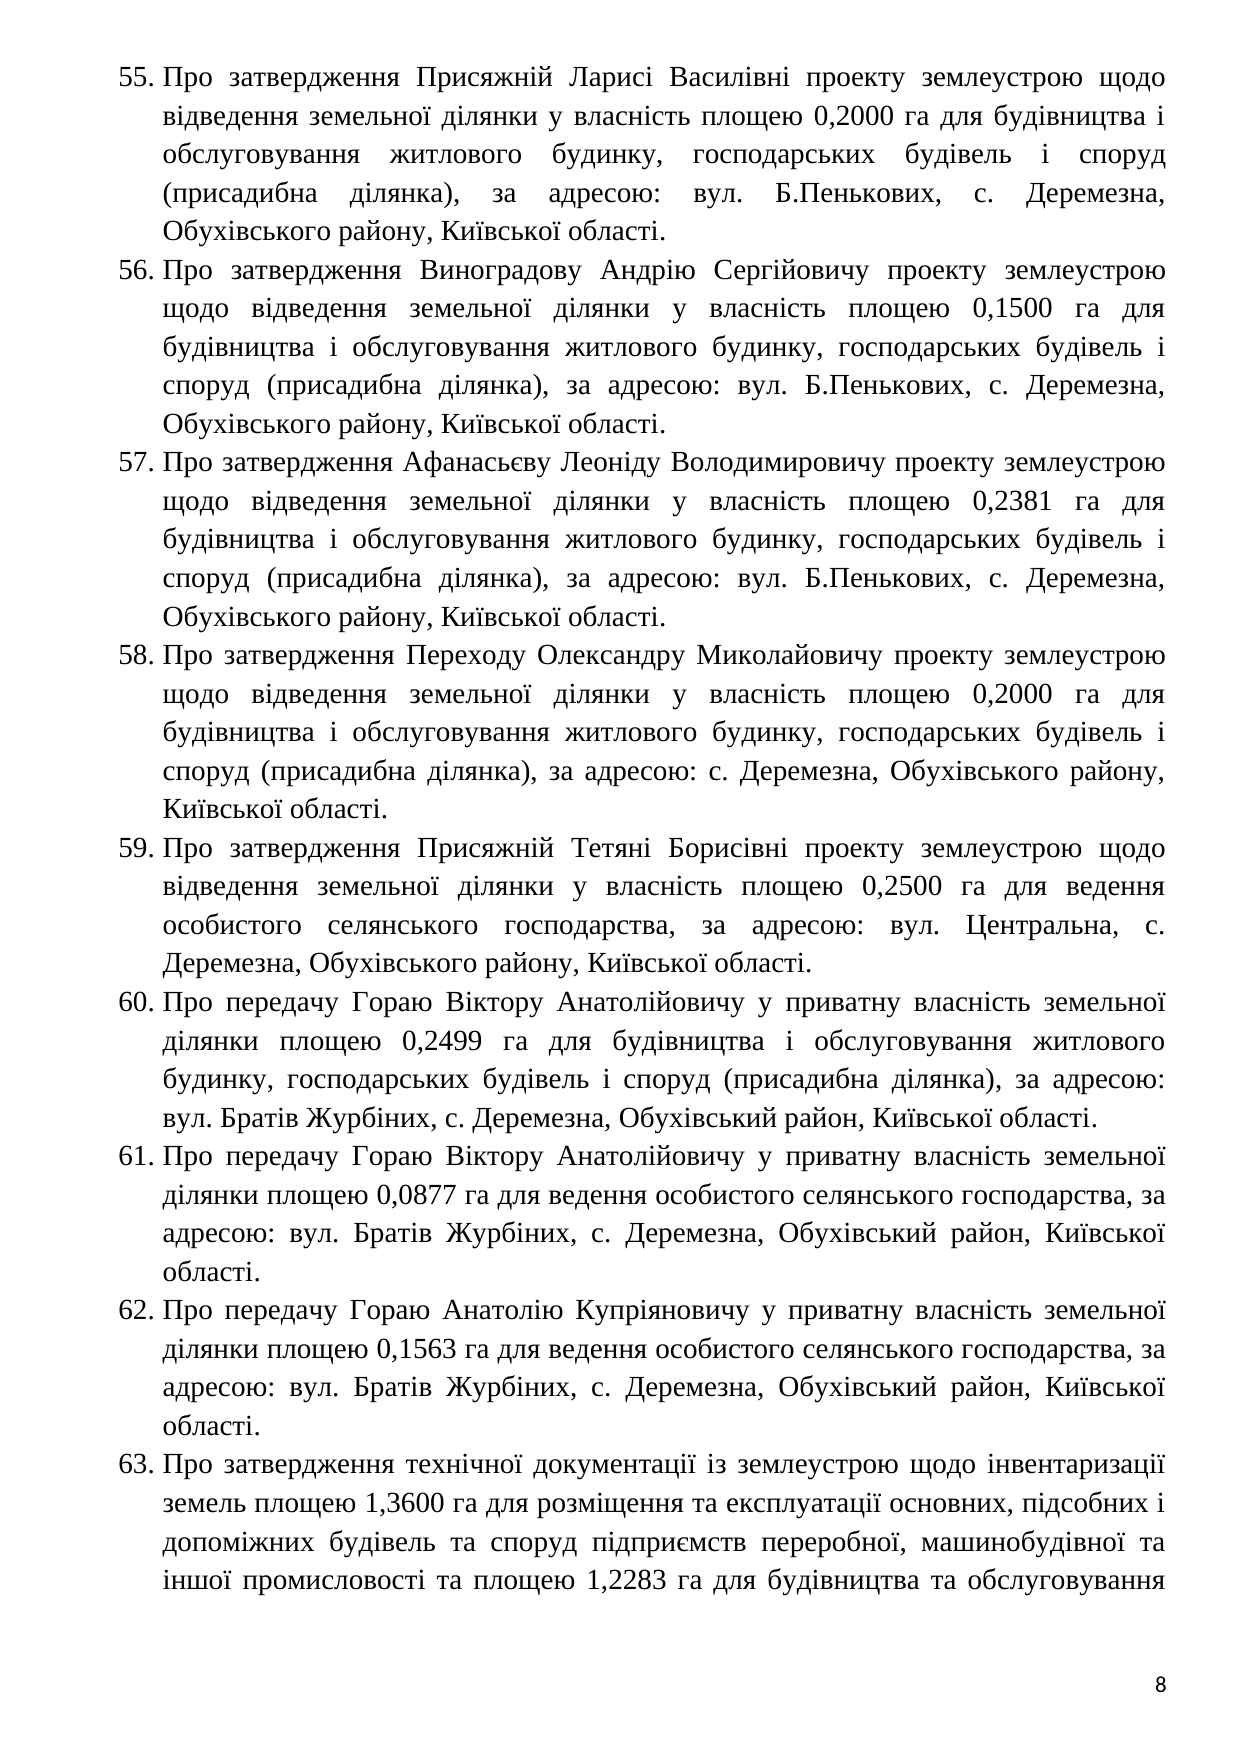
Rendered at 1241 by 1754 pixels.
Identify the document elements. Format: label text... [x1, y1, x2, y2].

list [118, 1447, 1167, 1596]
list Про затвердження Присяжній Ларисі Василівні проекту землеустрою щодо відведення земельної ділянки у власність площею 0,2000 га для будівництва і обслуговування житлового будинку, господарських будівель і споруд (присадибна ділянка), за адресою: вул. Б.Пенькових, с. Деремезна, Обухівського району, Київської області. [118, 59, 1167, 247]
list Про затвердження Виноградову Андрію Сергійовичу проекту землеустрою щодо відведення земельної ділянки у власність площею 0,1500 га для будівництва і обслуговування житлового будинку, господарських будівель і споруд (присадибна ділянка), за адресою: вул. Б.Пенькових, с. Деремезна, Обухівського району, Київської області. [118, 252, 1167, 439]
list Про затвердження Переходу Олександру Миколайовичу проекту землеустрою щодо відведення земельної ділянки у власність площею 0,2000 га для будівництва і обслуговування житлового будинку, господарських будівель і споруд (присадибна ділянка), за адресою: с. Деремезна, Обухівського району, Київської області. [118, 637, 1167, 825]
list Про передачу Гораю Анатолію Купріяновичу у приватну власність земельної ділянки площею 0,1563 га для ведення особистого селянського господарства, за адресою: вул. Братів Журбіних, с. Деремезна, Обухівський район, Київської області. [118, 1292, 1167, 1442]
list Про затвердження Присяжній Тетяні Борисівні проекту землеустрою щодо відведення земельної ділянки у власність площею 0,2500 га для ведення особистого селянського господарства, за адресою: вул. Центральна, с. Деремезна, Обухівського району, Київської області. [118, 830, 1167, 979]
list Про передачу Гораю Віктору Анатолійовичу у приватну власність земельної ділянки площею 0,0877 га для ведення особистого селянського господарства, за адресою: вул. Братів Журбіних, с. Деремезна, Обухівський район, Київської області. [118, 1138, 1167, 1287]
list Про передачу Гораю Віктору Анатолійовичу у приватну власність земельної ділянки площею 0,2499 га для будівництва і обслуговування житлового будинку, господарських будівель і споруд (присадибна ділянка), за адресою: вул. Братів Журбіних, с. Деремезна, Обухівський район, Київської області. [118, 984, 1167, 1133]
list Про затвердження Афанасьєву Леоніду Володимировичу проекту землеустрою щодо відведення земельної ділянки у власність площею 0,2381 га для будівництва і обслуговування житлового будинку, господарських будівель і споруд (присадибна ділянка), за адресою: вул. Б.Пенькових, с. Деремезна, Обухівського району, Київської області. [118, 444, 1167, 632]
